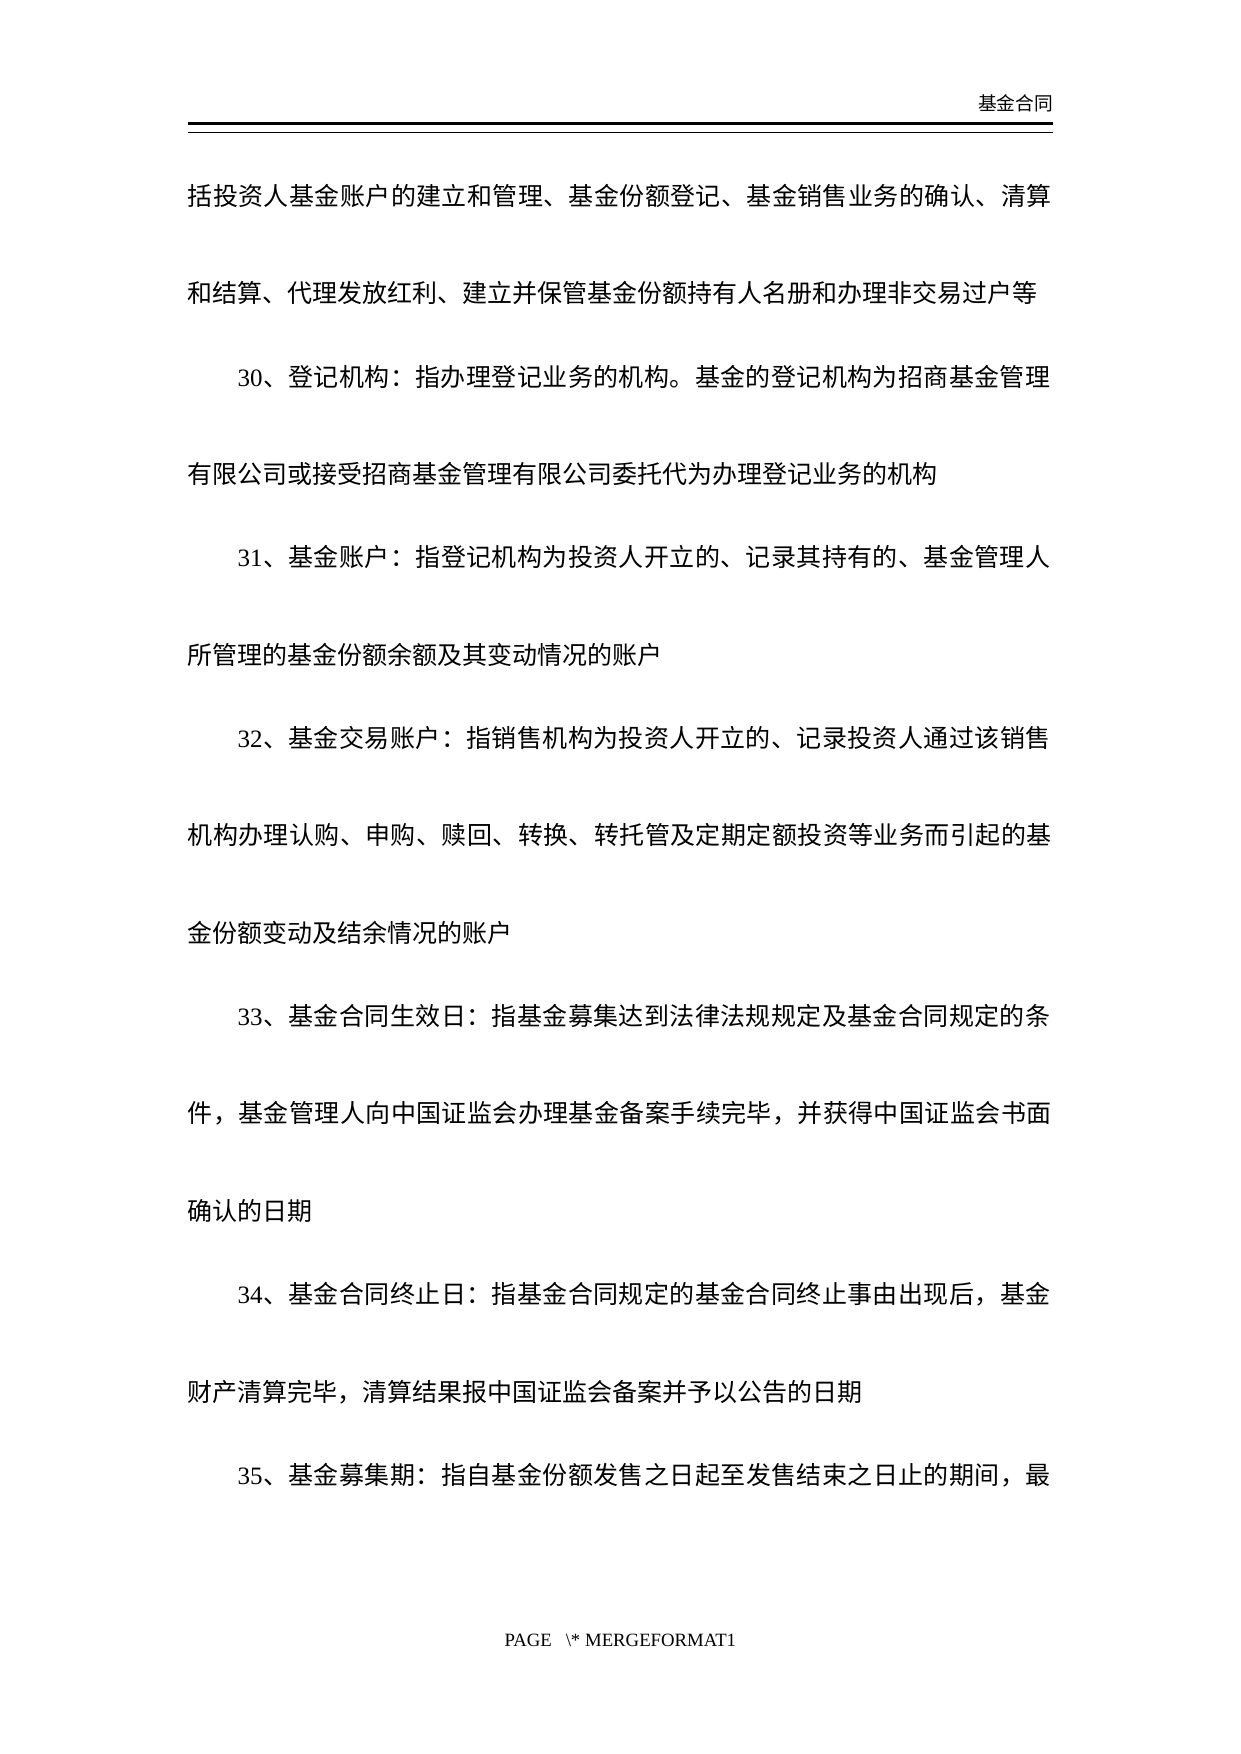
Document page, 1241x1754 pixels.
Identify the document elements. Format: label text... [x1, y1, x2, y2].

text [187, 1441, 1053, 1506]
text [187, 162, 1053, 324]
text 30、登记机构：指办理登记业务的机构。基金的登记机构为招商基金管理有限公司或接受招商基金管理有限公司委托代为办理登记业务的机构 [187, 343, 1053, 505]
text 33、基金合同生效日：指基金募集达到法律法规规定及基金合同规定的条件，基金管理人向中国证监会办理基金备案手续完毕，并获得中国证监会书面确认的日期 [187, 982, 1053, 1242]
text 32、基金交易账户：指销售机构为投资人开立的、记录投资人通过该销售机构办理认购、申购、赎回、转换、转托管及定期定额投资等业务而引起的基金份额变动及结余情况的账户 [187, 704, 1053, 964]
text 34、基金合同终止日：指基金合同规定的基金合同终止事由出现后，基金财产清算完毕，清算结果报中国证监会备案并予以公告的日期 [187, 1260, 1053, 1423]
text 31、基金账户：指登记机构为投资人开立的、记录其持有的、基金管理人所管理的基金份额余额及其变动情况的账户 [187, 523, 1053, 686]
